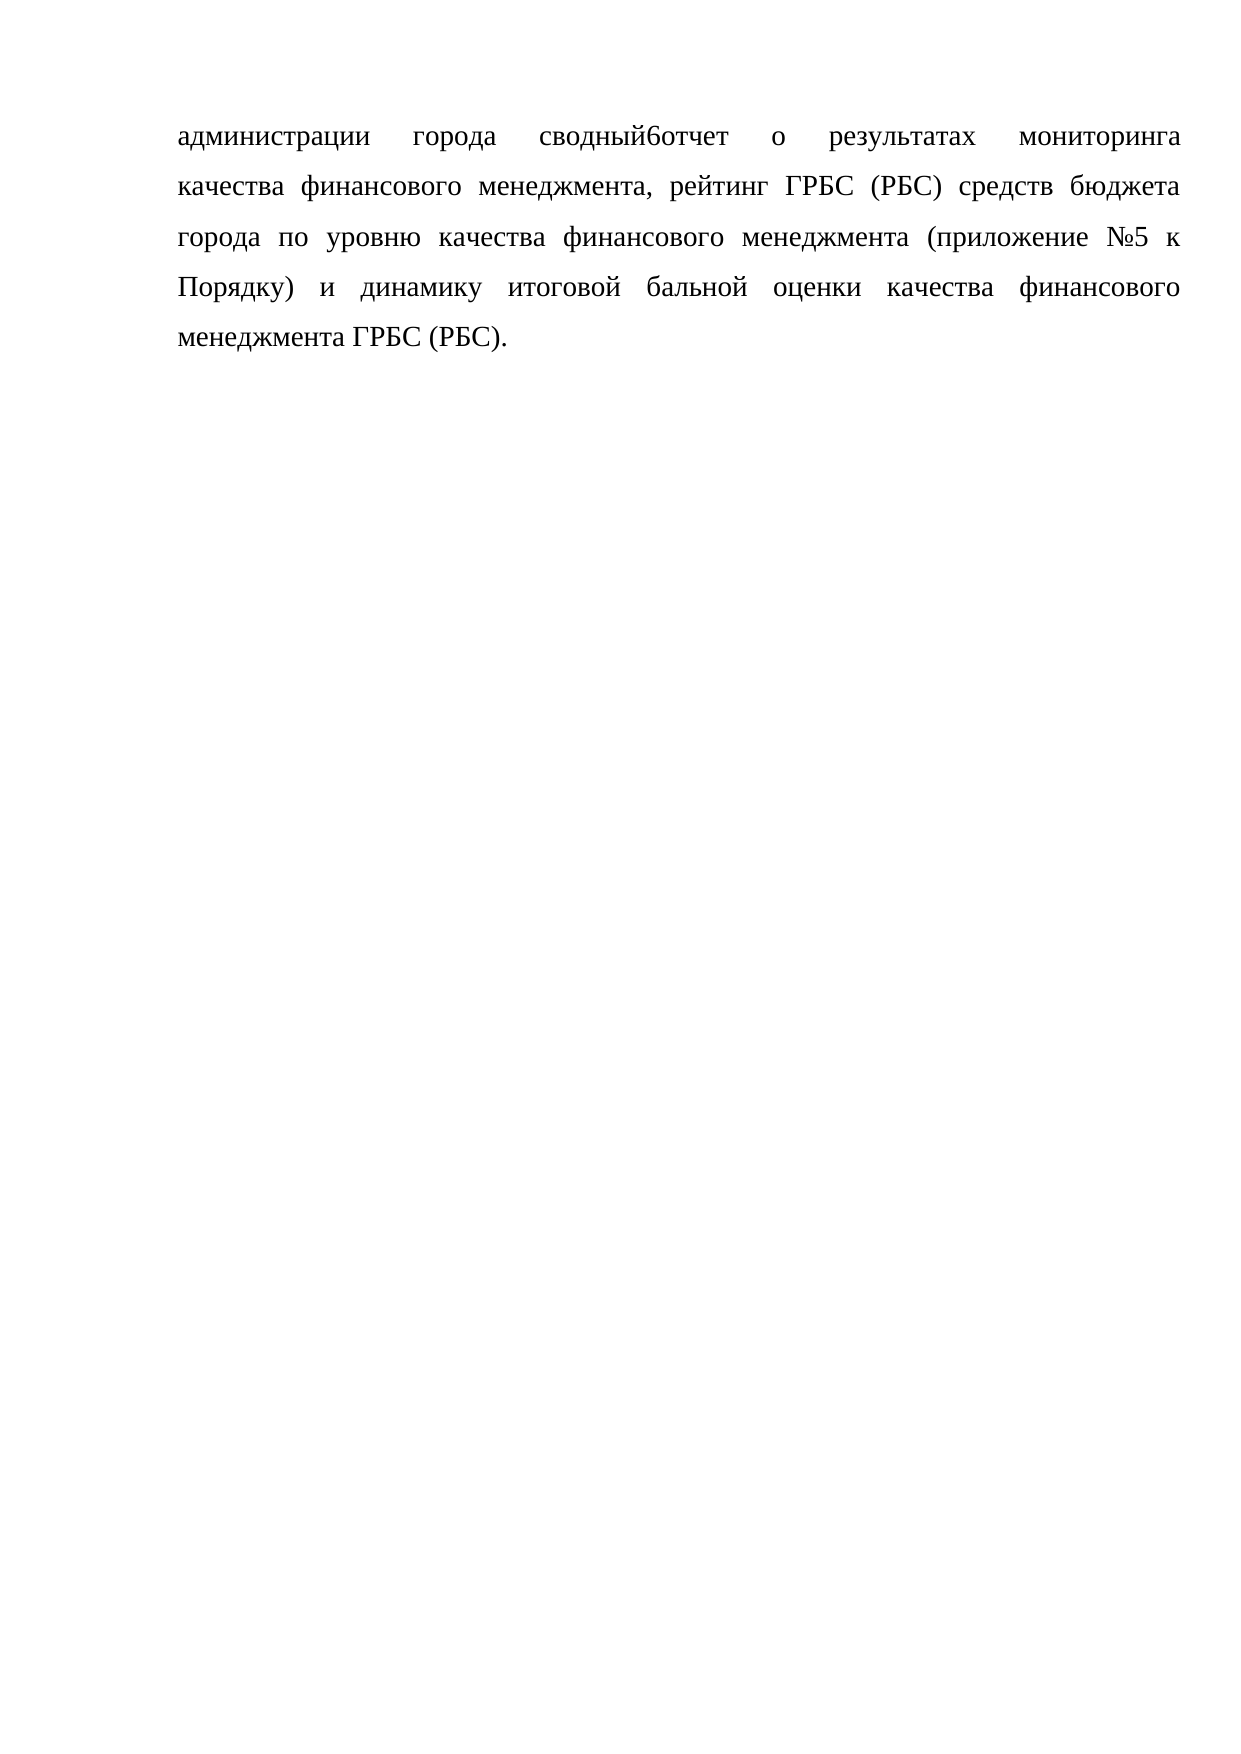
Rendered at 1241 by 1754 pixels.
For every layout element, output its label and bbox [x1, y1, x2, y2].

text [177, 118, 1181, 353]
